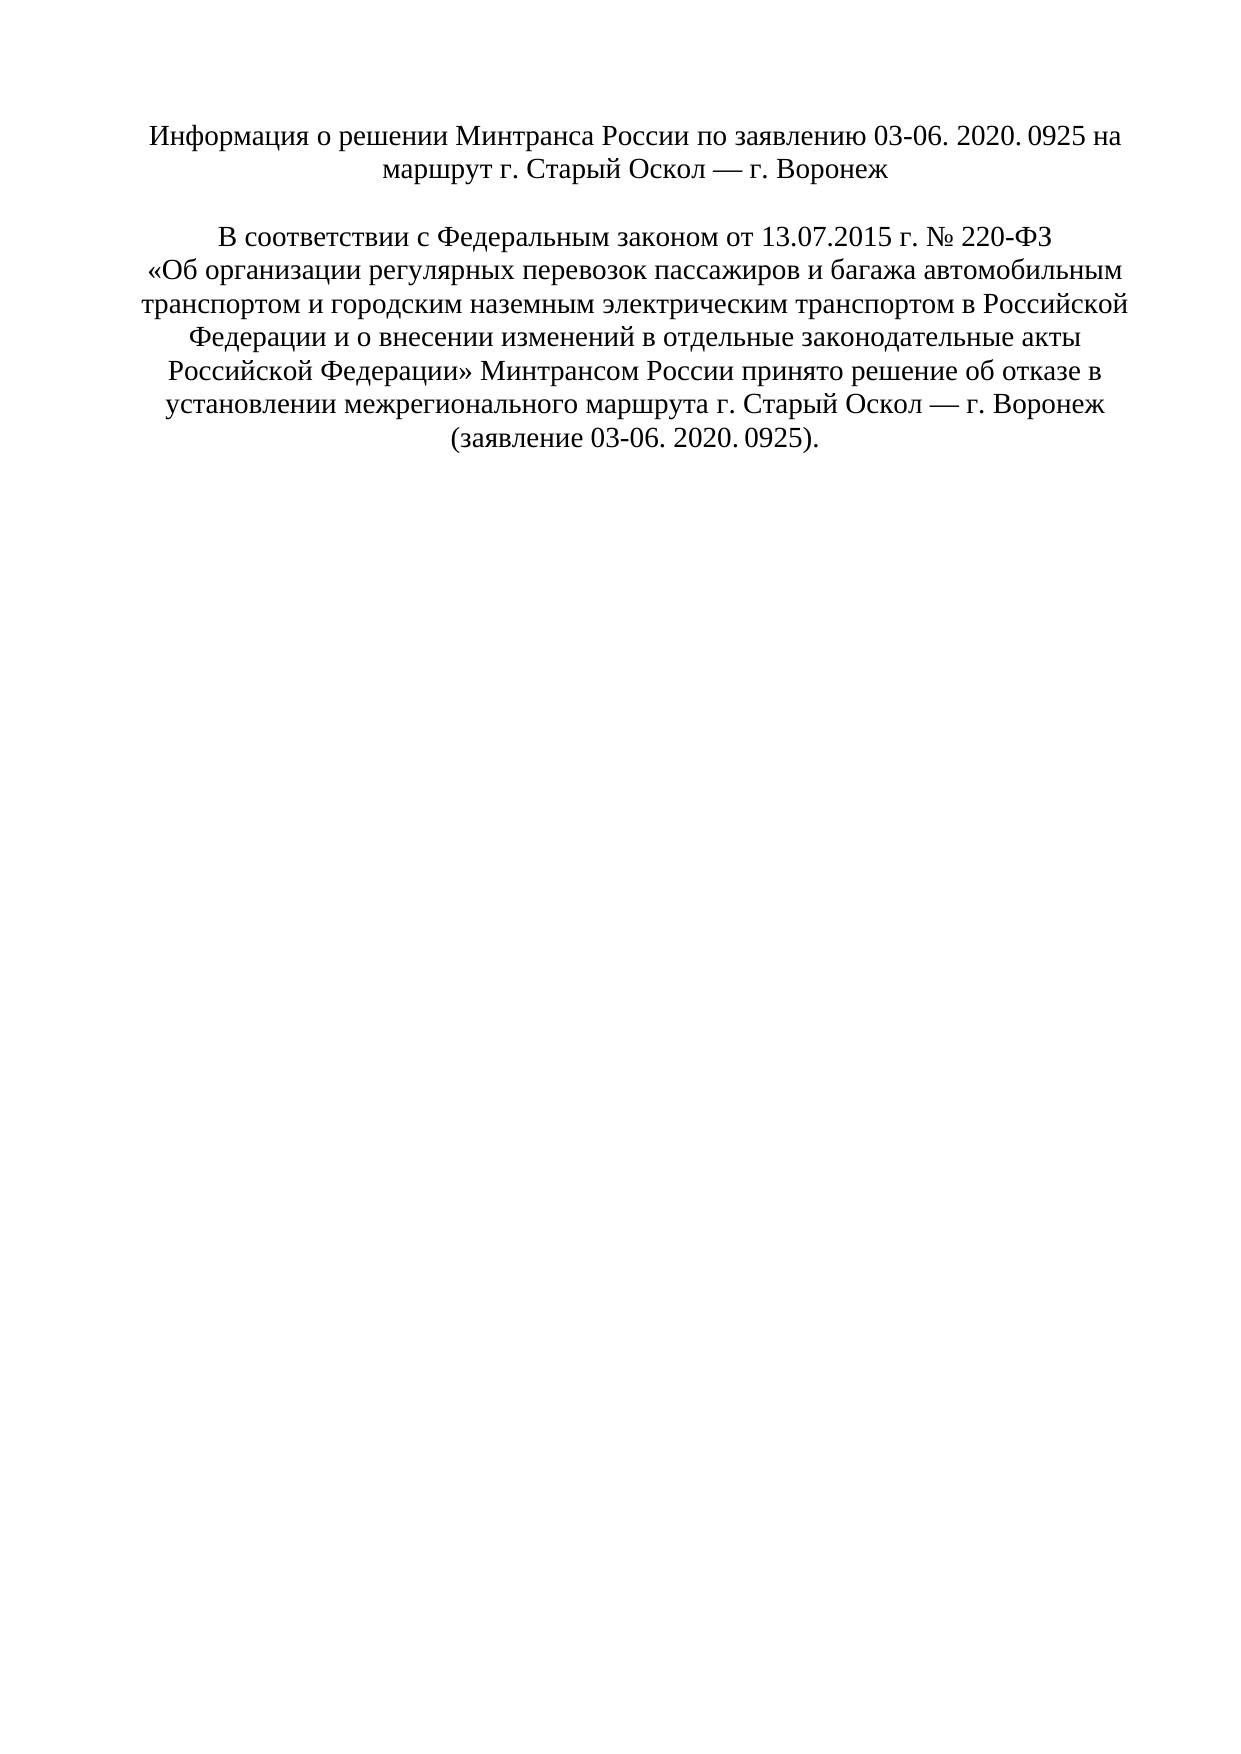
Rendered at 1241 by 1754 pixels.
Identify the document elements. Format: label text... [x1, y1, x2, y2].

text Информация о решении Минтранса России по заявлению 03-06. 2020. 0925 на маршрут г. Старый Оскол — г. Воронеж [118, 118, 1152, 185]
text В соответствии с Федеральным законом от 13.07.2015 г. № 220-ФЗ «Об организации регулярных перевозок пассажиров и багажа автомобильным транспортом и городским наземным электрическим транспортом в Российской Федерации и о внесении изменений в отдельные законодательные акты Российской Федерации» Минтрансом России принято решение об отказе в установлении межрегионального маршрута г. Старый Оскол — г. Воронеж (заявление 03-06. 2020. 0925). [118, 219, 1152, 453]
